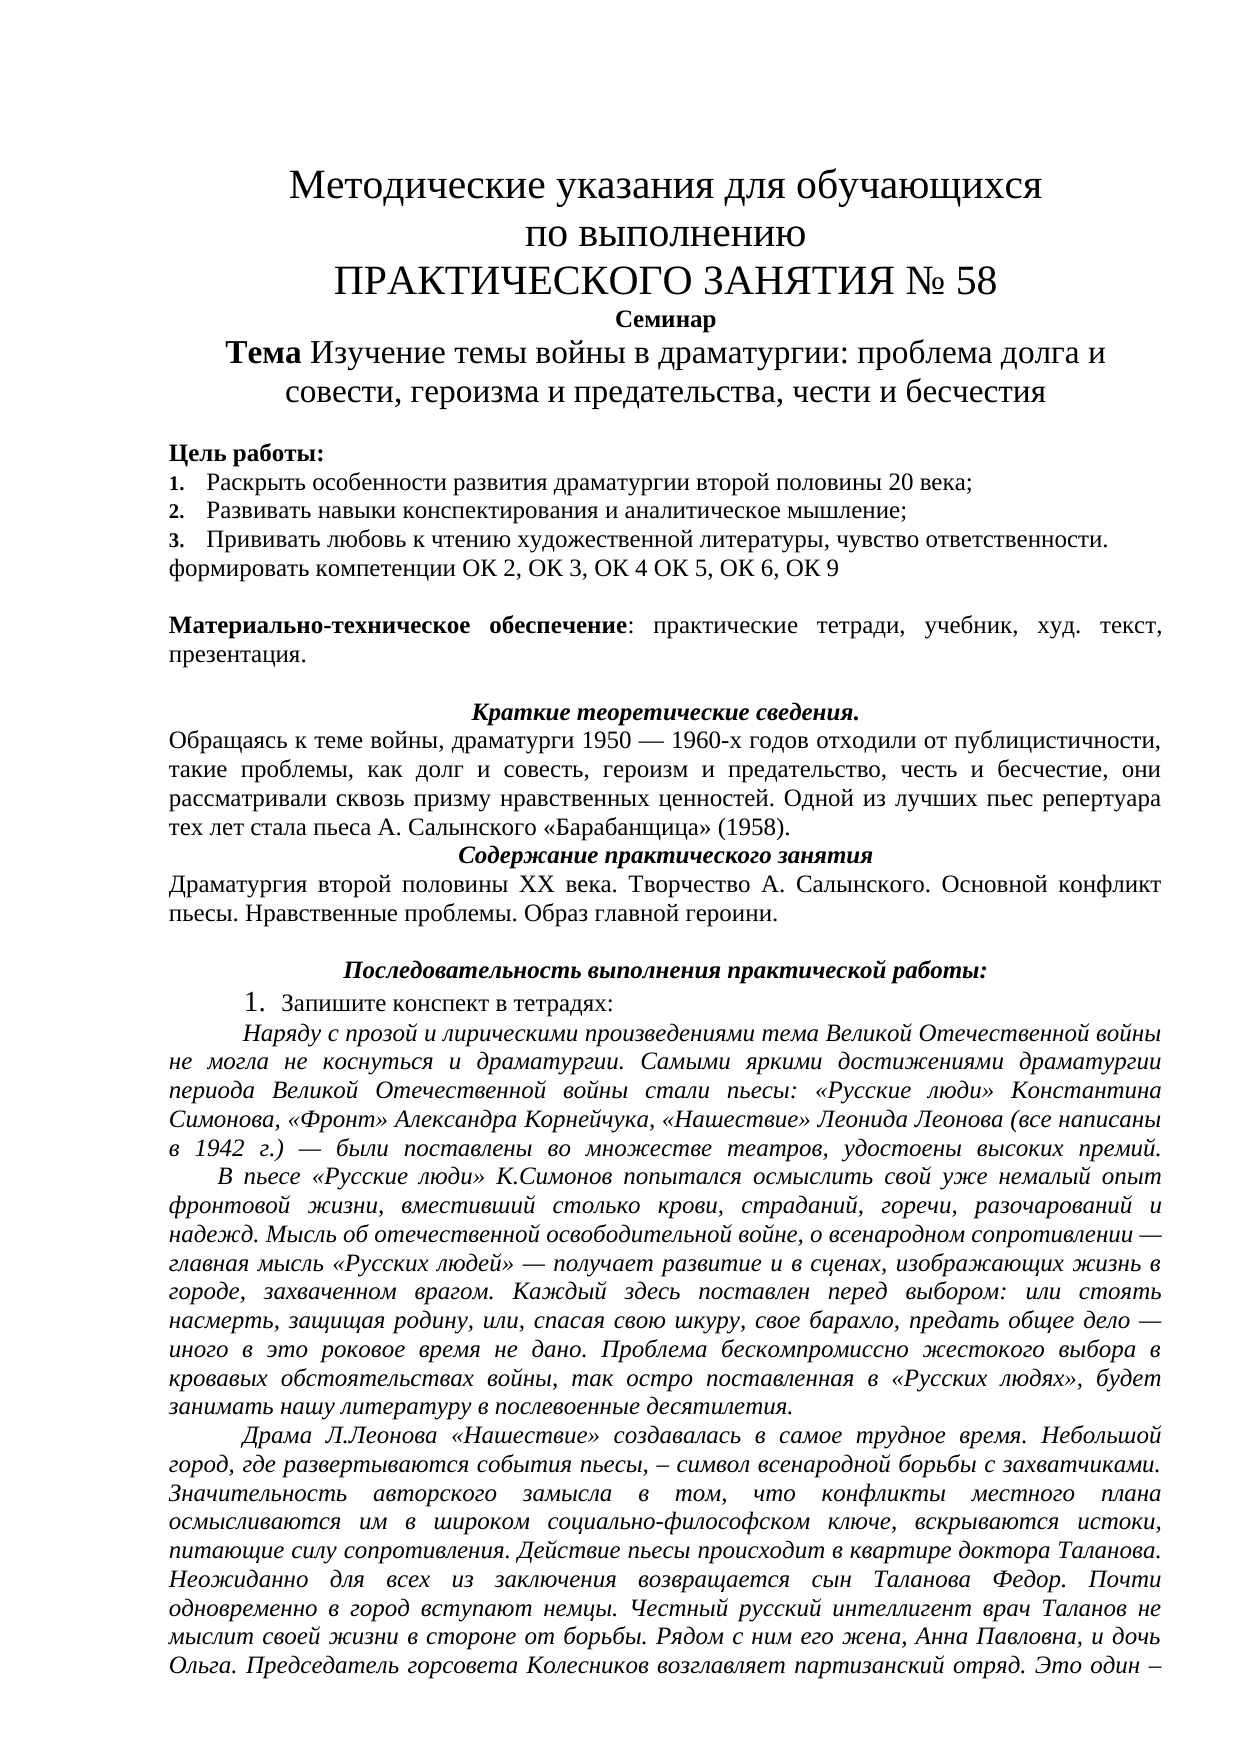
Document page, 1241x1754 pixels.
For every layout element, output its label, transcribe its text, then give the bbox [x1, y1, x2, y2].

list Развивать навыки конспектирования и аналитическое мышление; [169, 495, 1162, 524]
text по выполнению [169, 208, 1162, 256]
list Запишите конспект в тетрадях: [244, 984, 1162, 1018]
text Драматургия второй половины XX века. Творчество А. Салынского. Основной конфликт пьесы. Нравственные проблемы. Образ главной героини. [169, 869, 1162, 927]
text Содержание практического занятия [169, 840, 1162, 869]
text Семинар [169, 304, 1162, 332]
list Раскрыть особенности развития драматургии второй половины 20 века; [169, 467, 1162, 495]
text Материально-техническое обеспечение: практические тетради, учебник, худ. текст, презентация. [169, 610, 1162, 668]
text Обращаясь к теме войны, драматурги 1950 — 1960-х годов отходили от публицистичности, такие проблемы, как долг и совесть, героизм и предательство, честь и бесчестие, они рассматривали сквозь призму нравственных ценностей. Одной из лучших пьес репертуара тех лет стала пьеса А. Салынского «Барабанщица» (1958). [169, 725, 1162, 840]
text Методические указания для обучающихся [169, 160, 1162, 208]
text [169, 1420, 1162, 1679]
text ПРАКТИЧЕСКОГО ЗАНЯТИЯ № 58 [169, 256, 1162, 304]
text Краткие теоретические сведения. [169, 697, 1162, 725]
text формировать компетенции ОК 2, ОК 3, ОК 4 ОК 5, ОК 6, ОК 9 [169, 553, 1162, 582]
text Цель работы: [169, 438, 1162, 467]
text Тема Изучение темы войны в драматургии: проблема долга и совести, героизма и предательства, чести и бесчестия [169, 332, 1162, 409]
text Последовательность выполнения практической работы: [169, 955, 1162, 984]
list Прививать любовь к чтению художественной литературы, чувство ответственности. [169, 524, 1162, 553]
text Наряду с прозой и лирическими произведениями тема Великой Отечественной войны не могла не коснуться и драматургии. Самыми яркими достижениями драматургии периода Великой Отечественной войны стали пьесы: «Русские люди» Константина Симонова, «Фронт» Александра Корнейчука, «Нашествие» Леонида Леонова (все написаны в 1942 г.) — были поставлены во множестве театров, удостоены высоких премий. В пьесе «Русские люди» К.Симонов попытался осмыслить свой уже немалый опыт фронтовой жизни, вместивший столько крови, страданий, горечи, разочарований и надежд. Мысль об отечественной освободительной войне, о всенародном сопротивлении — главная мысль «Русских людей» — получает развитие и в сценах, изображающих жизнь в городе, захваченном врагом. Каждый здесь поставлен перед выбором: или стоять насмерть, защищая родину, или, спасая свою шкуру, свое барахло, предать общее дело — иного в это роковое время не дано. Проблема бескомпромиссно жестокого выбора в кровавых обстоятельствах войны, так остро поставленная в «Русских людях», будет занимать нашу литературу в послевоенные десятилетия. [169, 1018, 1162, 1420]
